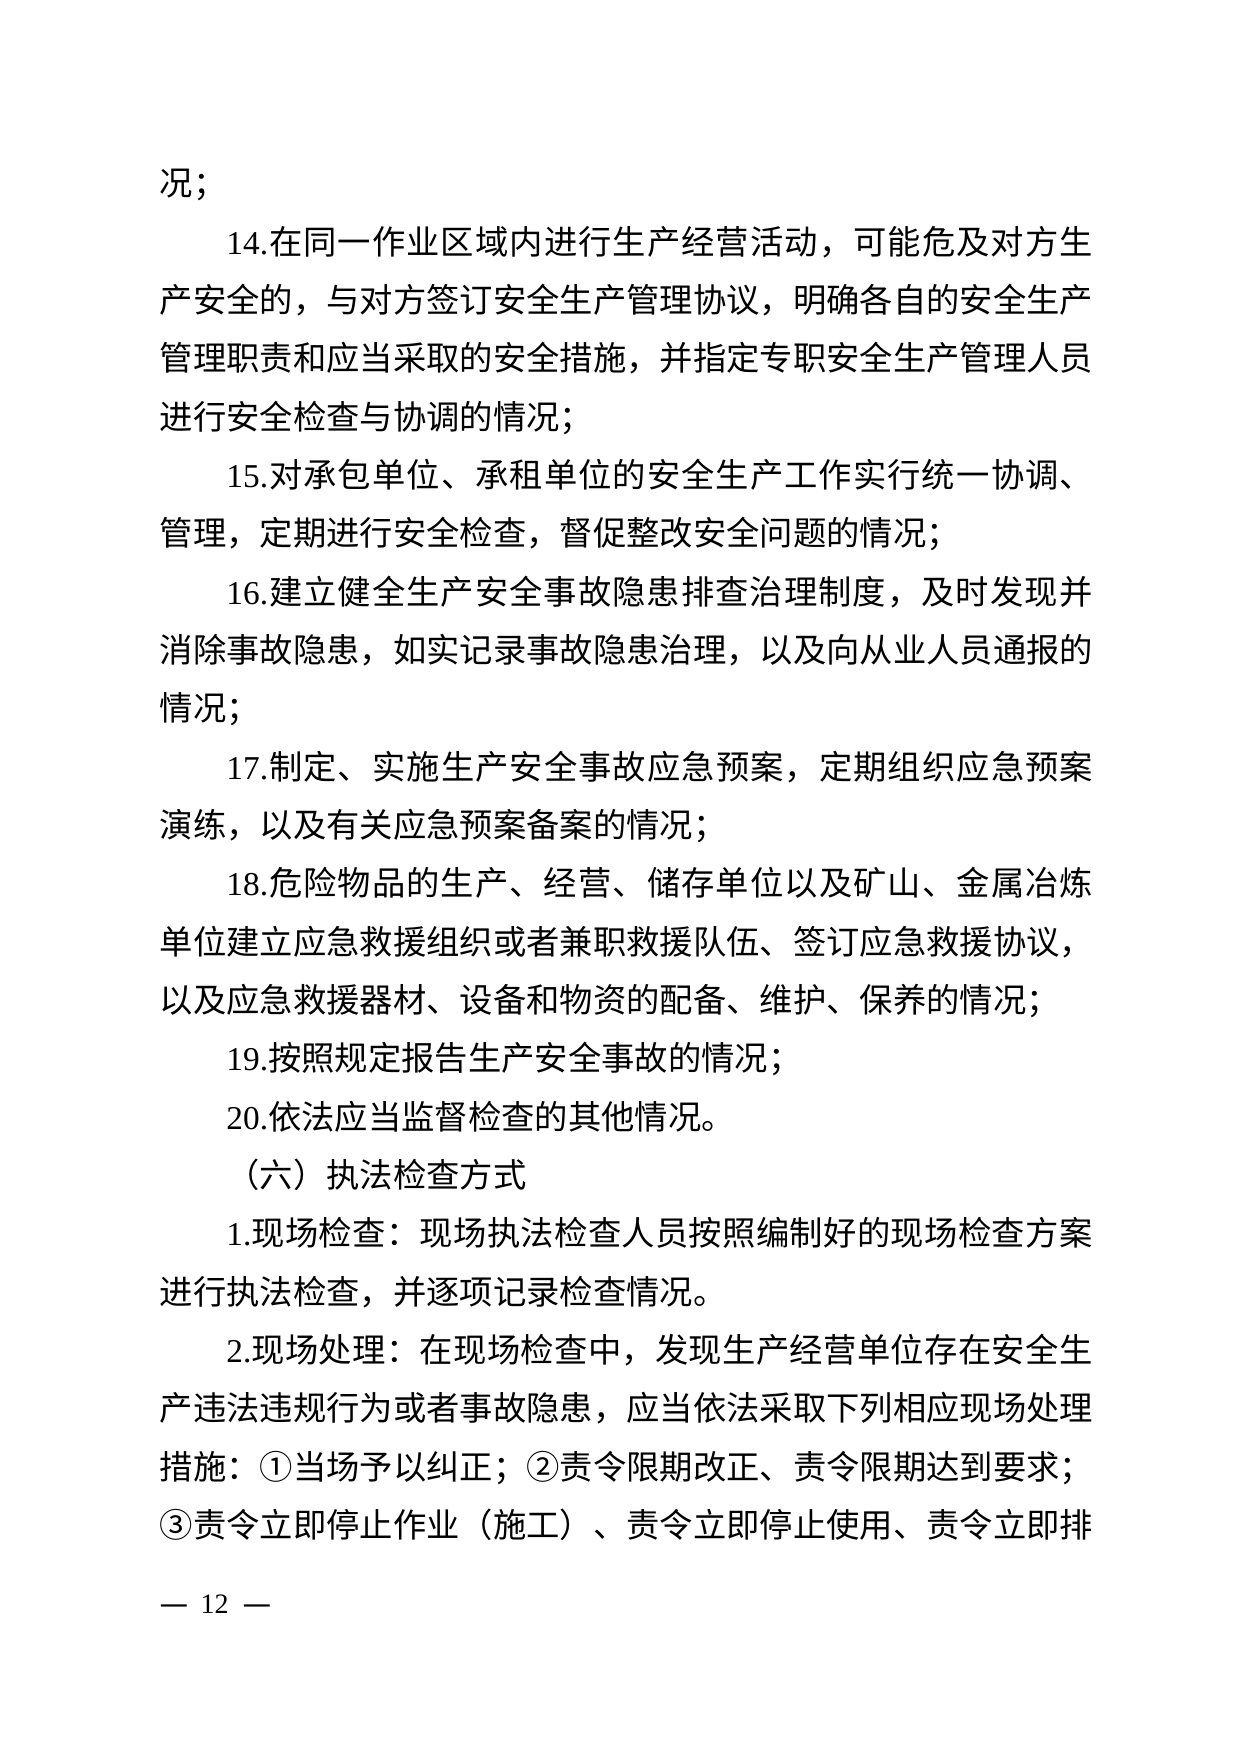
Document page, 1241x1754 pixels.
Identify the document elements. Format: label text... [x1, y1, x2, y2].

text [159, 1316, 1094, 1549]
text 20.依法应当监督检查的其他情况。 [159, 1082, 1094, 1141]
text （六）执法检查方式 [159, 1141, 1094, 1199]
text 1.现场检查：现场执法检查人员按照编制好的现场检查方案进行执法检查，并逐项记录检查情况。 [159, 1199, 1094, 1316]
text 14.在同一作业区域内进行生产经营活动，可能危及对方生产安全的，与对方签订安全生产管理协议，明确各自的安全生产管理职责和应当采取的安全措施，并指定专职安全生产管理人员进行安全检查与协调的情况； [159, 207, 1094, 441]
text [159, 149, 1094, 207]
text 17.制定、实施生产安全事故应急预案，定期组织应急预案演练，以及有关应急预案备案的情况； [159, 732, 1094, 849]
text 15.对承包单位、承租单位的安全生产工作实行统一协调、管理，定期进行安全检查，督促整改安全问题的情况； [159, 441, 1094, 557]
text 16.建立健全生产安全事故隐患排查治理制度，及时发现并消除事故隐患，如实记录事故隐患治理，以及向从业人员通报的情况； [159, 557, 1094, 732]
text 18.危险物品的生产、经营、储存单位以及矿山、金属冶炼单位建立应急救援组织或者兼职救援队伍、签订应急救援协议，以及应急救援器材、设备和物资的配备、维护、保养的情况； [159, 849, 1094, 1024]
text 19.按照规定报告生产安全事故的情况； [159, 1024, 1094, 1082]
